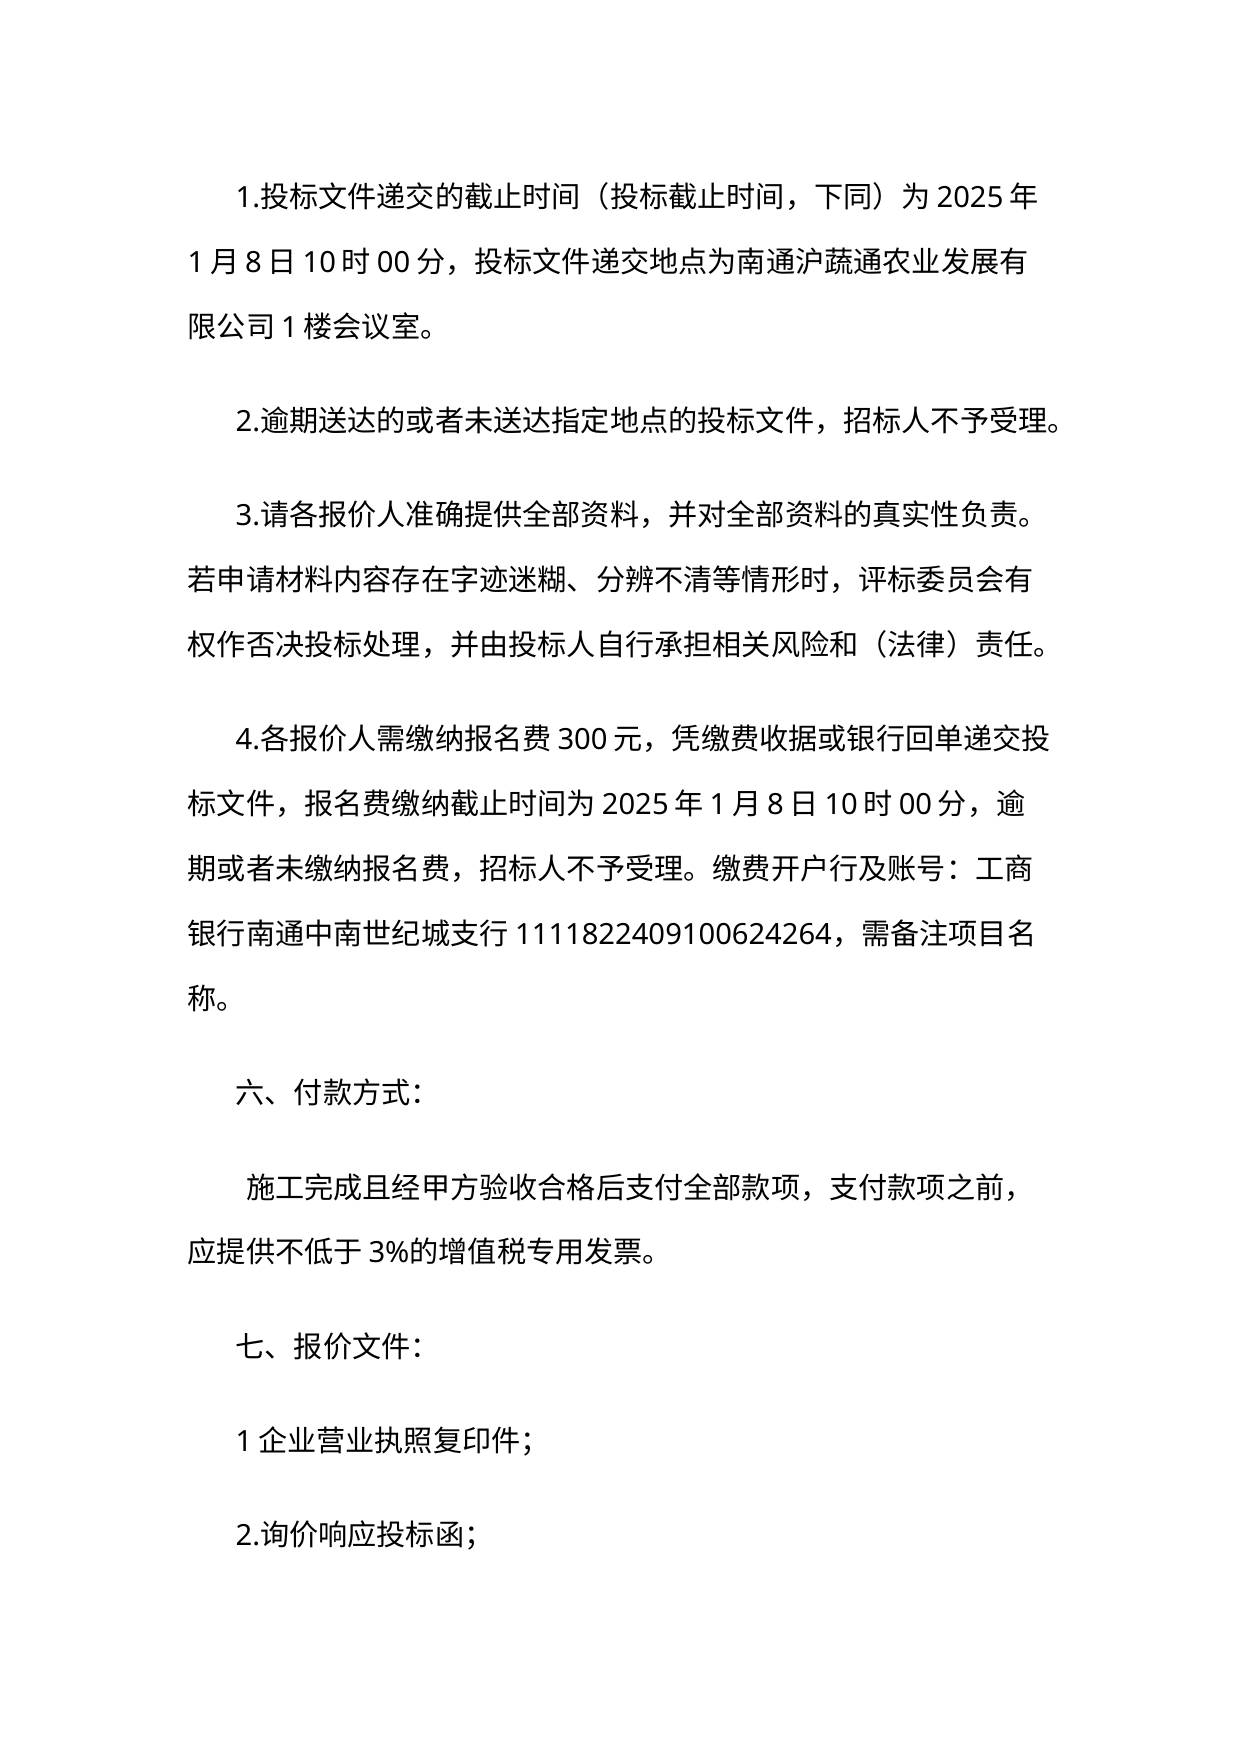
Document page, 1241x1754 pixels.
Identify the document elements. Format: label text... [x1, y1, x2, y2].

text 七、报价文件： [187, 1312, 1053, 1377]
text 2.逾期送达的或者未送达指定地点的投标文件，招标人不予受理。 [187, 386, 1053, 451]
text 3.请各报价人准确提供全部资料，并对全部资料的真实性负责。若申请材料内容存在字迹迷糊、分辨不清等情形时，评标委员会有权作否决投标处理，并由投标人自行承担相关风险和（法律）责任。 [187, 480, 1053, 675]
text 1.投标文件递交的截止时间（投标截止时间，下同）为2025年1月8日10时00分，投标文件递交地点为南通沪蔬通农业发展有限公司1楼会议室。 [187, 162, 1053, 357]
text 2.询价响应投标函； [187, 1500, 1053, 1565]
text 4.各报价人需缴纳报名费300元，凭缴费收据或银行回单递交投标文件，报名费缴纳截止时间为2025年1月8日10时00分，逾期或者未缴纳报名费，招标人不予受理。缴费开户行及账号：工商银行南通中南世纪城支行 1111822409100624264，需备注项目名称。 [187, 704, 1053, 1029]
text 1企业营业执照复印件； [187, 1406, 1053, 1471]
text 六、付款方式： [187, 1059, 1053, 1124]
text 施工完成且经甲方验收合格后支付全部款项，支付款项之前，应提供不低于3%的增值税专用发票。 [187, 1153, 1053, 1283]
